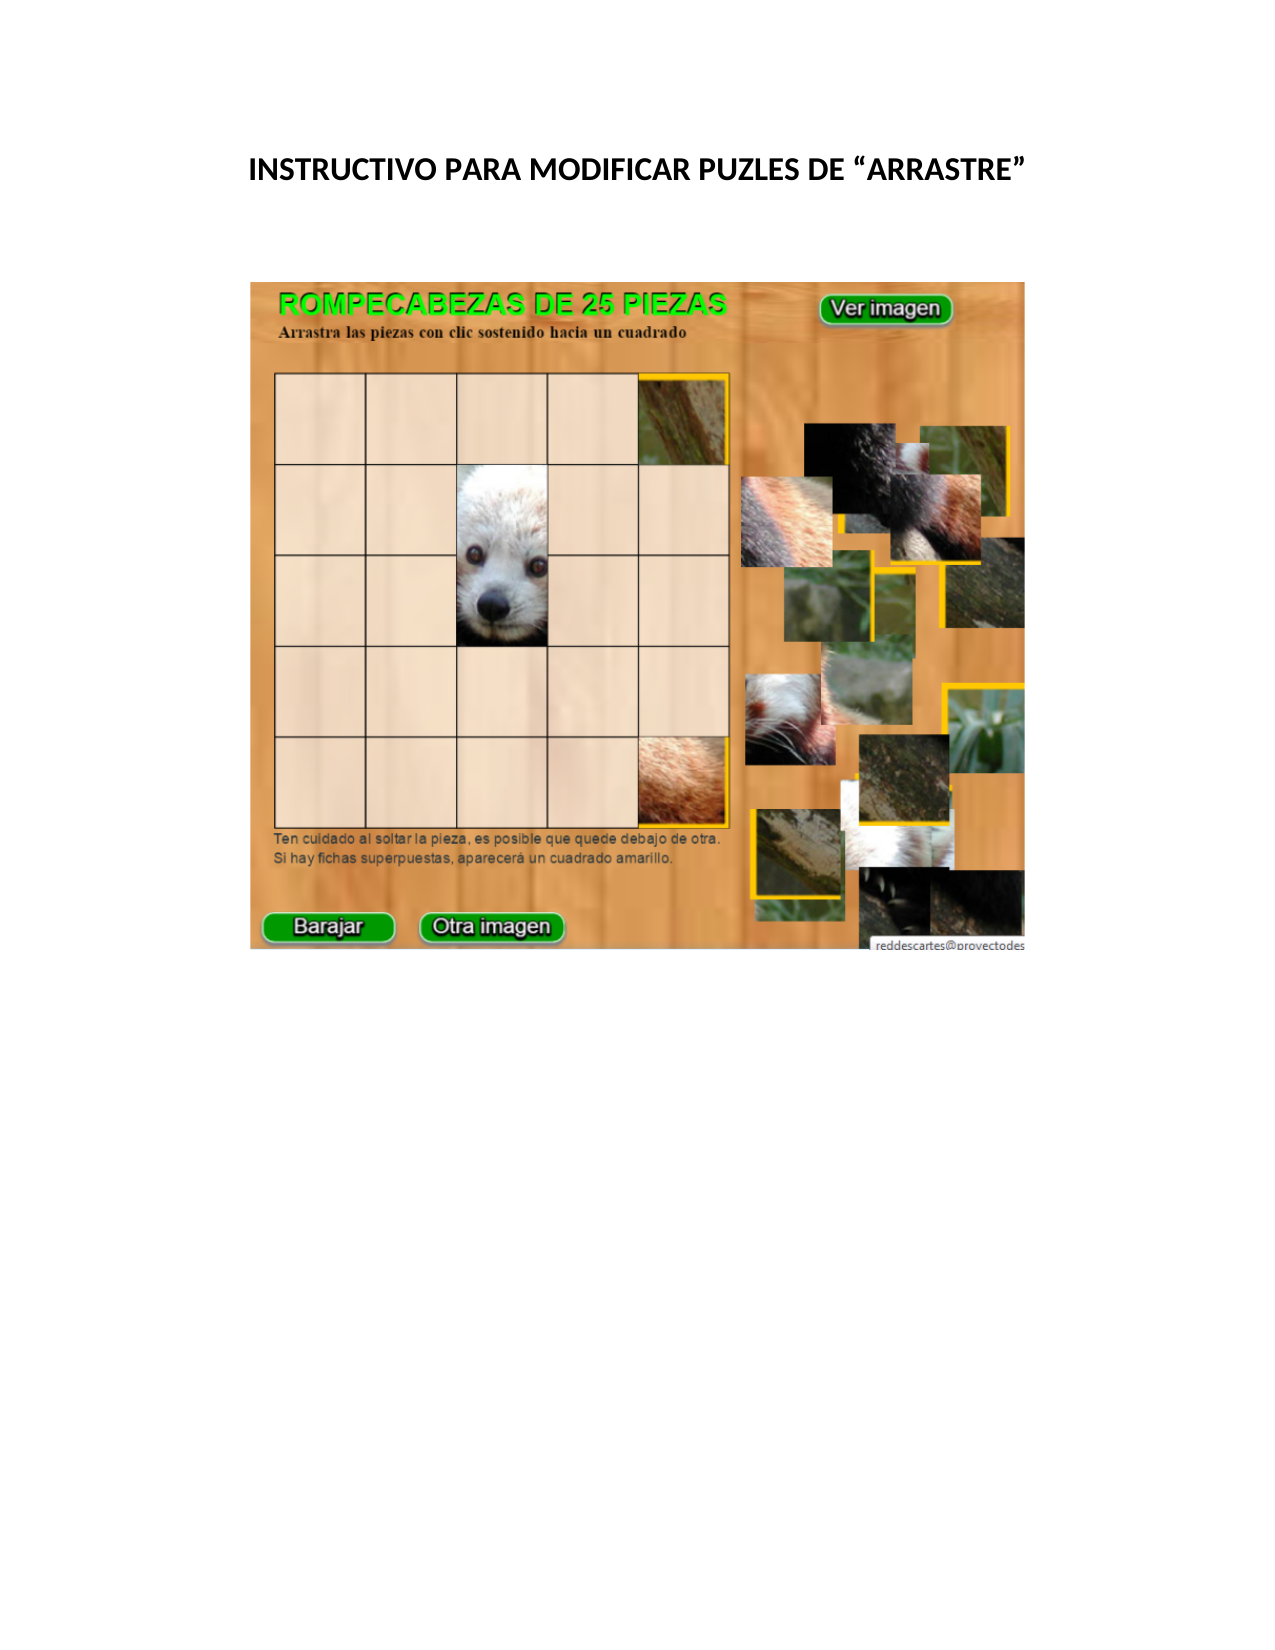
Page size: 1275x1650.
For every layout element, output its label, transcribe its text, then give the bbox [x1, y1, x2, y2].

text INSTRUCTIVO PARA MODIFICAR PUZLES DE “ARRASTRE” [177, 148, 1098, 188]
picture [250, 282, 1025, 950]
